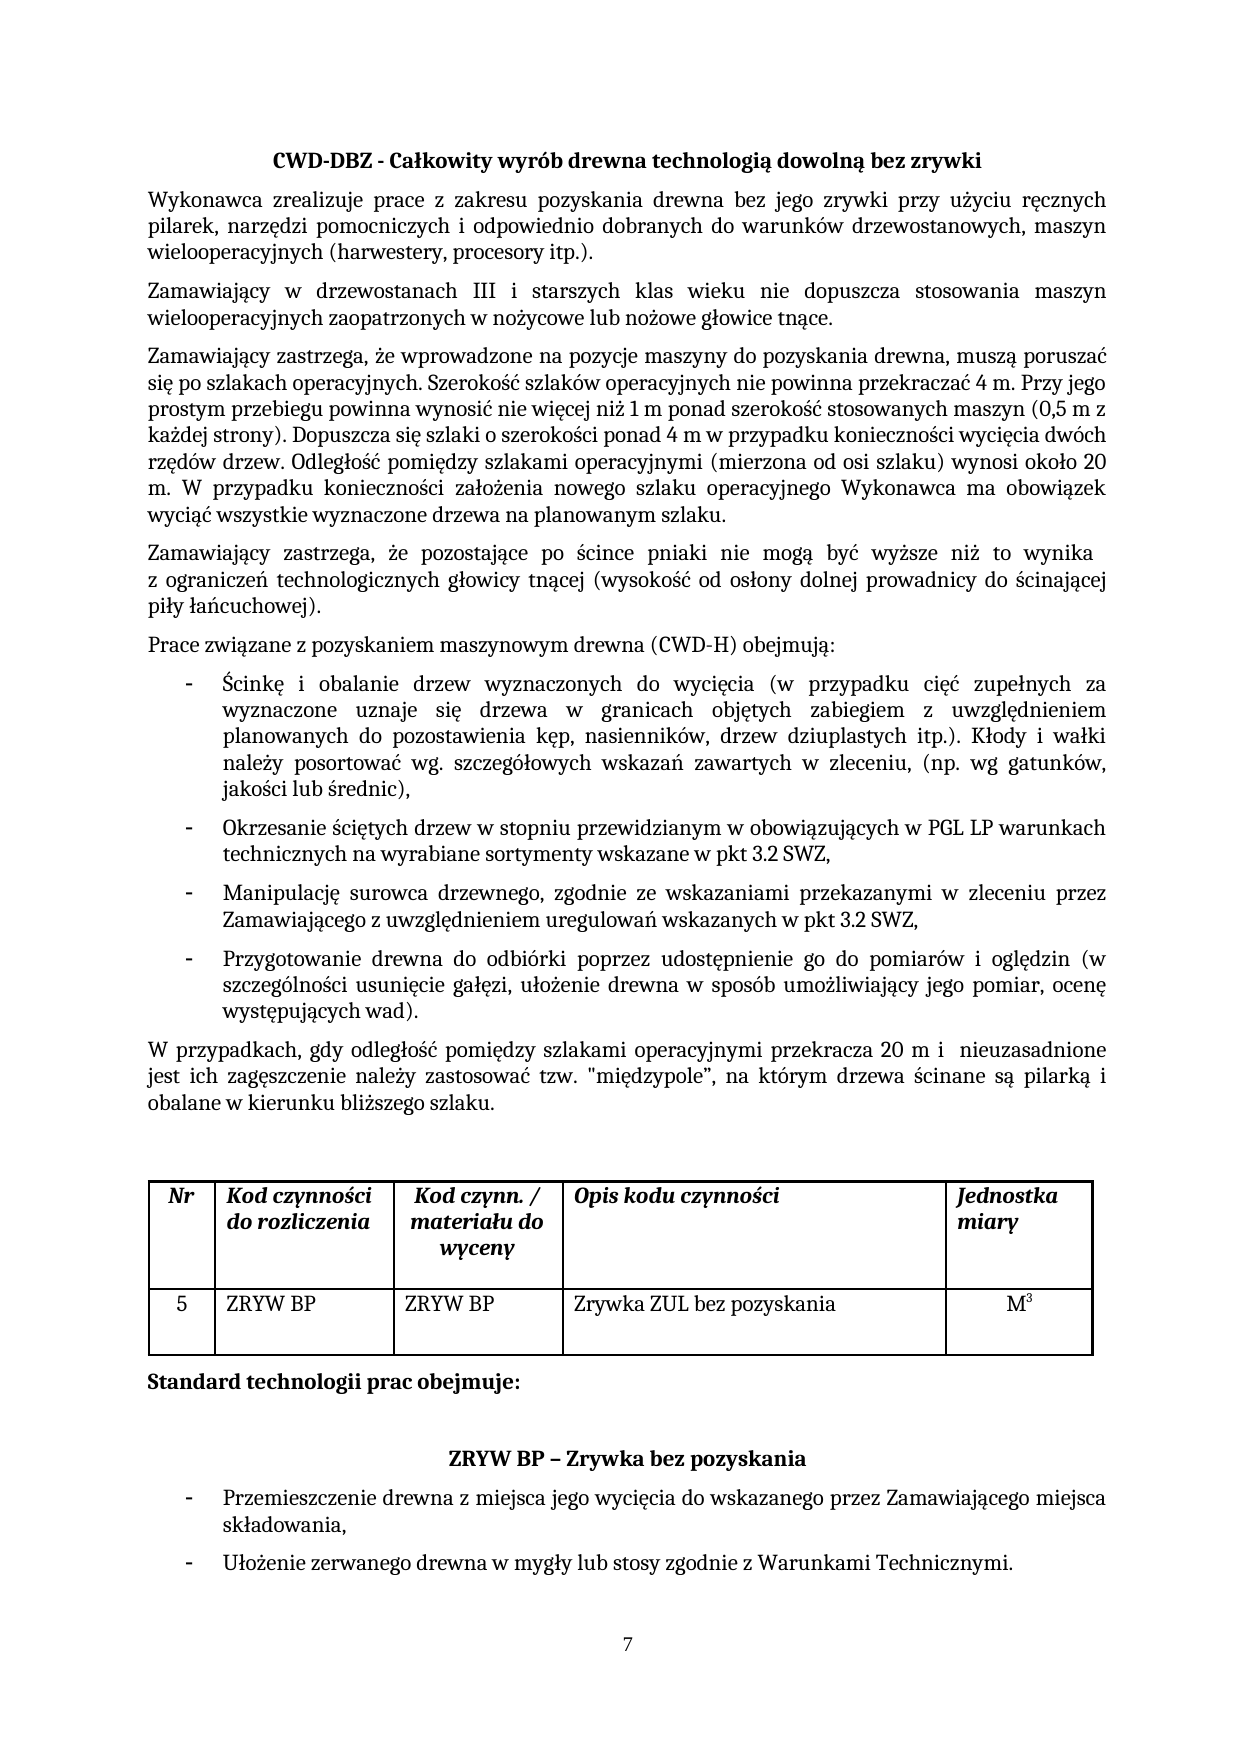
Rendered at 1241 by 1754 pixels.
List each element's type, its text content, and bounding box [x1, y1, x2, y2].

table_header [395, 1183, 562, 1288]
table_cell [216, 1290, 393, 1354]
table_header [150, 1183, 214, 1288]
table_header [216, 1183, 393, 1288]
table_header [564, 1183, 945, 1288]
text W przypadkach, gdy odległość pomiędzy szlakami operacyjnymi przekracza 20 m i nieuzasadnione jest ich zagęszczenie należy zastosować tzw. "międzypole”, na którym drzewa ścinane są pilarką i obalane w kierunku bliższego szlaku. [148, 1037, 1107, 1116]
text Prace związane z pozyskaniem maszynowym drewna (CWD-H) obejmują: [148, 632, 1107, 658]
text Wykonawca zrealizuje prace z zakresu pozyskania drewna bez jego zrywki przy użyciu ręcznych pilarek, narzędzi pomocniczych i odpowiednio dobranych do warunków drzewostanowych, maszyn wielooperacyjnych (harwestery, procesory itp.). [148, 186, 1107, 266]
text Zamawiający zastrzega, że pozostające po ścince pniaki nie mogą być wyższe niż to wynika z ograniczeń technologicznych głowicy tnącej (wysokość od osłony dolnej prowadnicy do ścinającej piły łańcuchowej). [148, 540, 1107, 619]
text Zamawiający zastrzega, że wprowadzone na pozycje maszyny do pozyskania drewna, muszą poruszać się po szlakach operacyjnych. Szerokość szlaków operacyjnych nie powinna przekraczać 4 m. Przy jego prostym przebiegu powinna wynosić nie więcej niż 1 m ponad szerokość stosowanych maszyn (0,5 m z każdej strony). Dopuszcza się szlaki o szerokości ponad 4 m w przypadku konieczności wycięcia dwóch rzędów drzew. Odległość pomiędzy szlakami operacyjnymi (mierzona od osi szlaku) wynosi około 20 m. W przypadku konieczności założenia nowego szlaku operacyjnego Wykonawca ma obowiązek wyciąć wszystkie wyznaczone drzewa na planowanym szlaku. [148, 343, 1107, 528]
text Zamawiający w drzewostanach III i starszych klas wieku nie dopuszcza stosowania maszyn wielooperacyjnych zaopatrzonych w nożycowe lub nożowe głowice tnące. [148, 278, 1107, 331]
list Ścinkę i obalanie drzew wyznaczonych do wycięcia (w przypadku cięć zupełnych za wyznaczone uznaje się drzewa w granicach objętych zabiegiem z uwzględnieniem planowanych do pozostawienia kęp, nasienników, drzew dziuplastych itp.). Kłody i wałki należy posortować wg. szczegółowych wskazań zawartych w zleceniu, (np. wg gatunków, jakości lub średnic), [185, 671, 1107, 802]
list Okrzesanie ściętych drzew w stopniu przewidzianym w obowiązujących w PGL LP warunkach technicznych na wyrabiane sortymenty wskazane w pkt 3.2 SWZ, [185, 815, 1107, 868]
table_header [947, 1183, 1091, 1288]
text CWD-DBZ - Całkowity wyrób drewna technologią dowolną bez zrywki [148, 148, 1107, 174]
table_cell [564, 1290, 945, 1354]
list Manipulację surowca drzewnego, zgodnie ze wskazaniami przekazanymi w zleceniu przez Zamawiającego z uwzględnieniem uregulowań wskazanych w pkt 3.2 SWZ, [185, 880, 1107, 933]
list Przygotowanie drewna do odbiórki poprzez udostępnienie go do pomiarów i oględzin (w szczególności usunięcie gałęzi, ułożenie drewna w sposób umożliwiający jego pomiar, ocenę występujących wad). [185, 945, 1107, 1024]
text Standard technologii prac obejmuje: [148, 1368, 1107, 1395]
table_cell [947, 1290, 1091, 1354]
list Przemieszczenie drewna z miejsca jego wycięcia do wskazanego przez Zamawiającego miejsca składowania, [185, 1485, 1107, 1538]
text ZRYW BP – Zrywka bez pozyskania [148, 1446, 1107, 1472]
list Ułożenie zerwanego drewna w mygły lub stosy zgodnie z Warunkami Technicznymi. [185, 1550, 1107, 1577]
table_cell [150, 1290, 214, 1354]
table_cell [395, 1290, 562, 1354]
